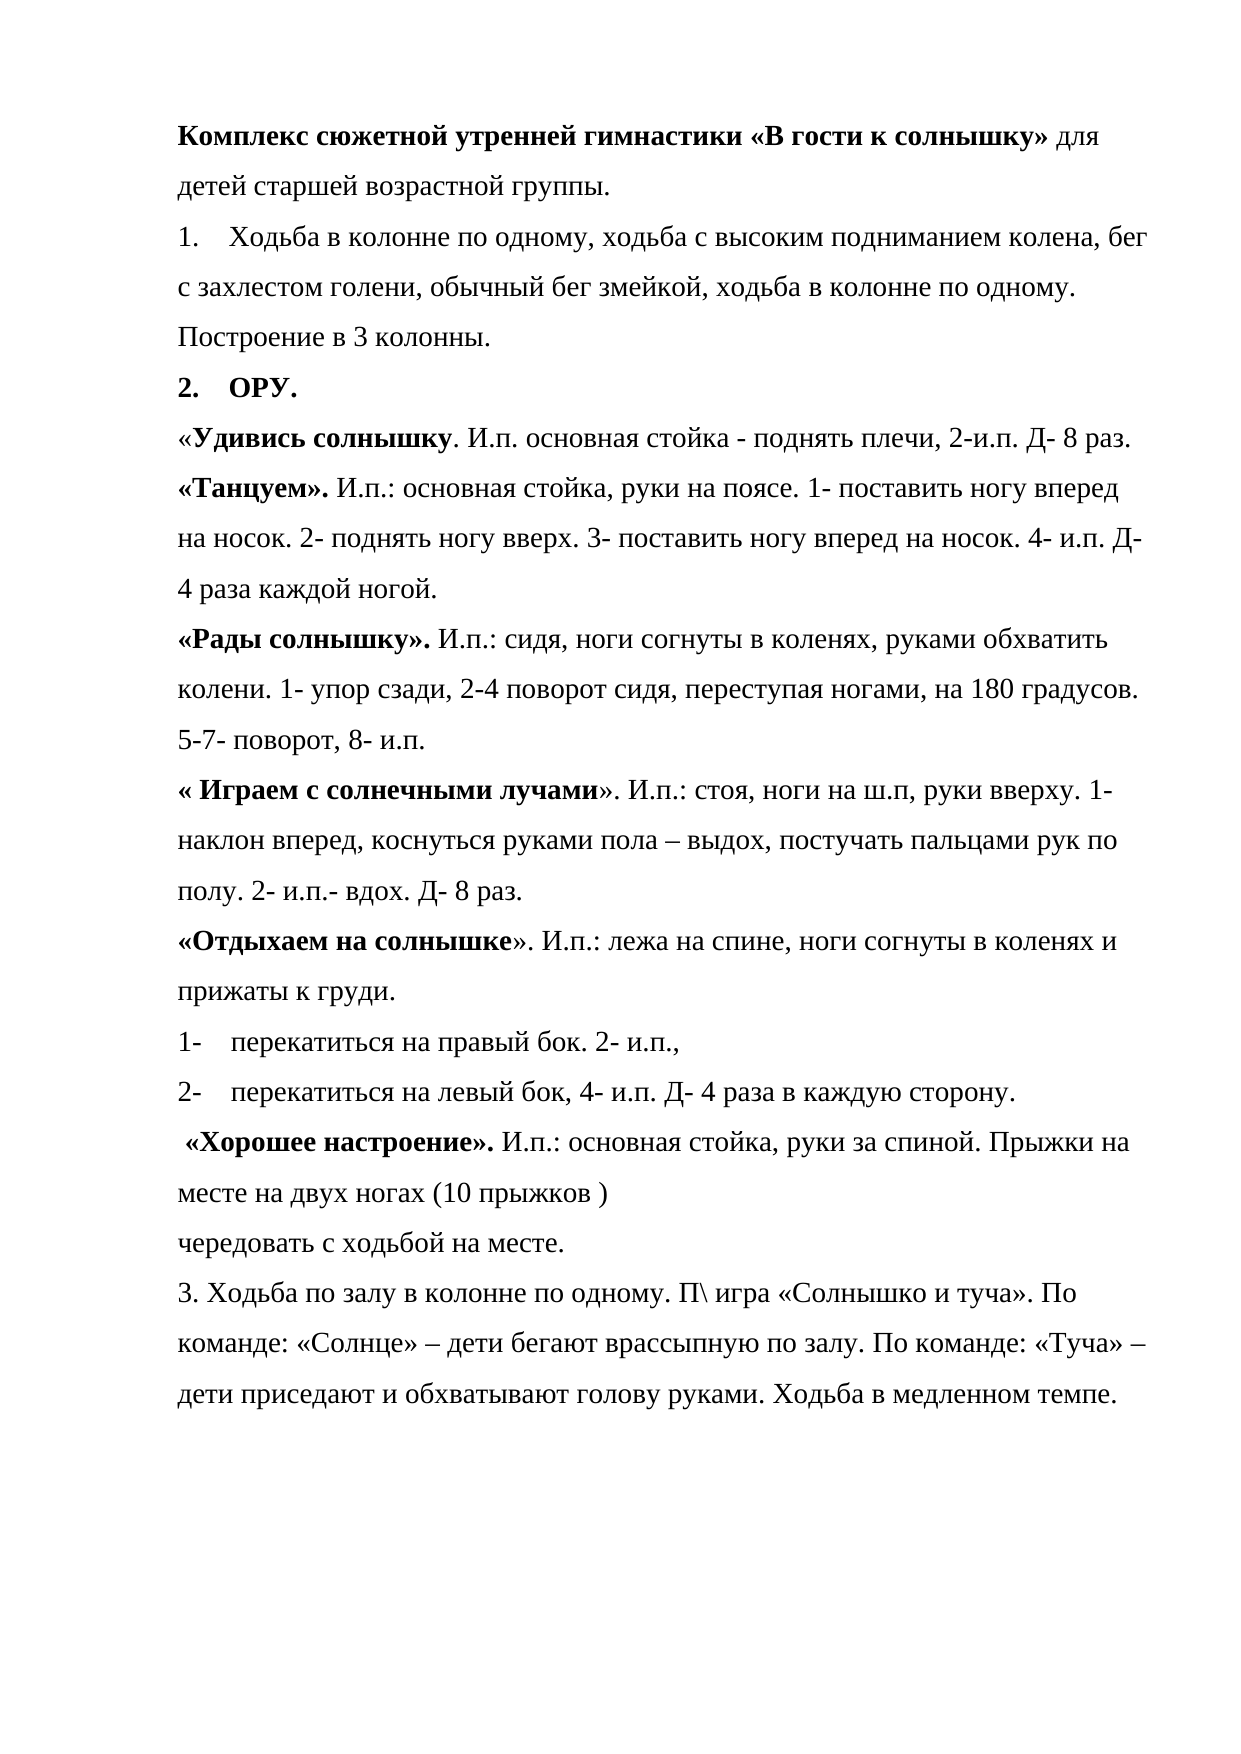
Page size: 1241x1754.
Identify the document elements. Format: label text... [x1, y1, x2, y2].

text «Танцуем». И.п.: основная стойка, руки на поясе. 1- поставить ногу вперед на носок. 2- поднять ногу вверх. 3- поставить ногу вперед на носок. 4- и.п. Д- 4 раза каждой ногой. [177, 470, 1152, 604]
text «Рады солнышку». И.п.: сидя, ноги согнуты в коленях, руками обхватить колени. 1- упор сзади, 2-4 поворот сидя, переступая ногами, на 180 градусов. 5-7- поворот, 8- и.п. [177, 621, 1152, 755]
text 2- перекатиться на левый бок, 4- и.п. Д- 4 раза в каждую сторону. [177, 1074, 1152, 1108]
text «Удивись солнышку. И.п. основная стойка - поднять плечи, 2-и.п. Д- 8 раз. [177, 420, 1152, 453]
text Комплекс сюжетной утренней гимнастики «В гости к солнышку» для детей старшей возрастной группы. [177, 118, 1152, 202]
text « Играем с солнечными лучами». И.п.: стоя, ноги на ш.п, руки вверху. 1- наклон вперед, коснуться руками пола – выдох, постучать пальцами рук по полу. 2- и.п.- вдох. Д- 8 раз. [177, 772, 1152, 906]
text 2. ОРУ. [177, 370, 1152, 403]
text 3. Ходьба по залу в колонне по одному. П\ игра «Солнышко и туча». По команде: «Солнце» – дети бегают врассыпную по залу. По команде: «Туча» – дети приседают и обхватывают голову руками. Ходьба в медленном темпе. [177, 1275, 1152, 1409]
text «Хорошее настроение». И.п.: основная стойка, руки за спиной. Прыжки на месте на двух ногах (10 прыжков ) [177, 1124, 1152, 1208]
text «Отдыхаем на солнышке». И.п.: лежа на спине, ноги согнуты в коленях и прижаты к груди. [177, 923, 1152, 1007]
text чередовать с ходьбой на месте. [177, 1225, 1152, 1258]
text 1. Ходьба в колонне по одному, ходьба с высоким подниманием колена, бег с захлестом голени, обычный бег змейкой, ходьба в колонне по одному. Построение в 3 колонны. [177, 219, 1152, 353]
text 1- перекатиться на правый бок. 2- и.п., [177, 1024, 1152, 1057]
